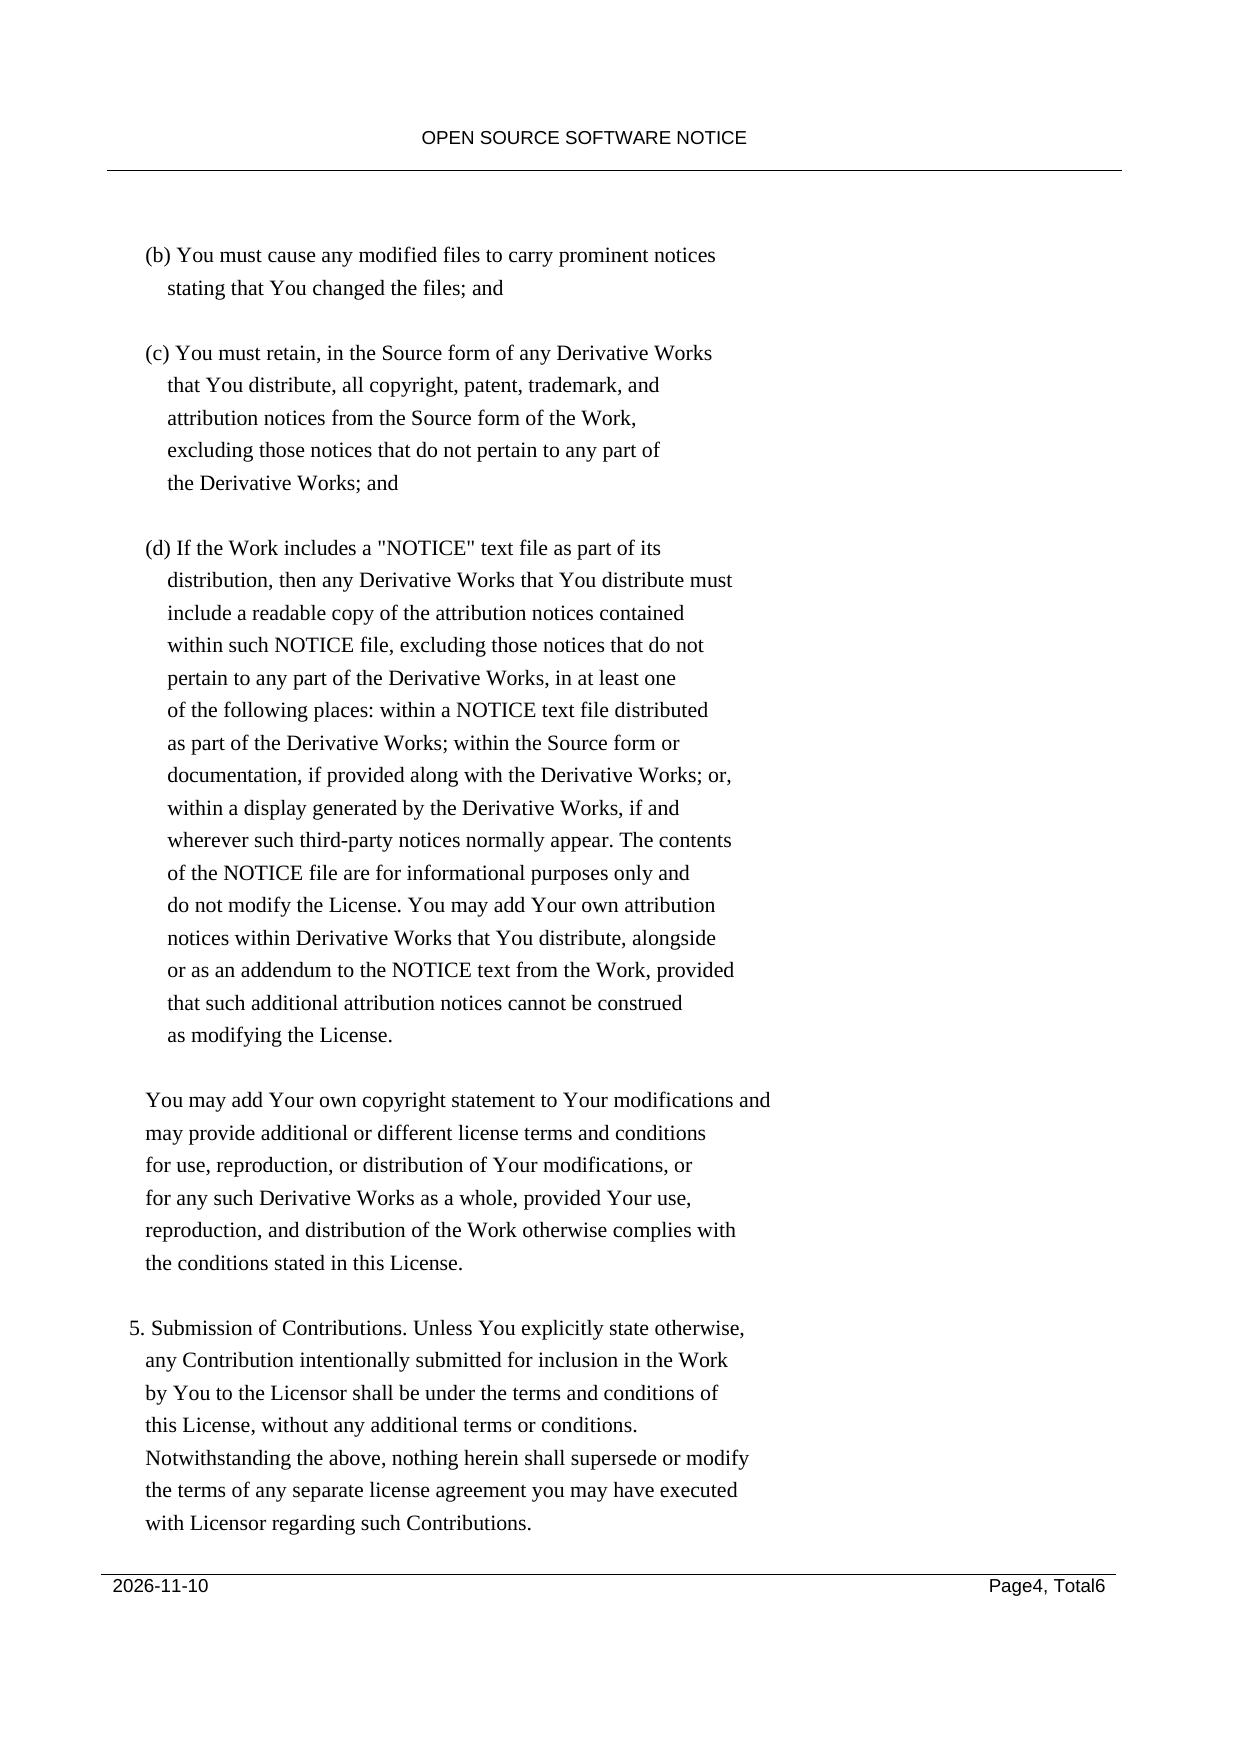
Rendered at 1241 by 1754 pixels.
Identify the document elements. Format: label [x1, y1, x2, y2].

text [112, 206, 1128, 1539]
